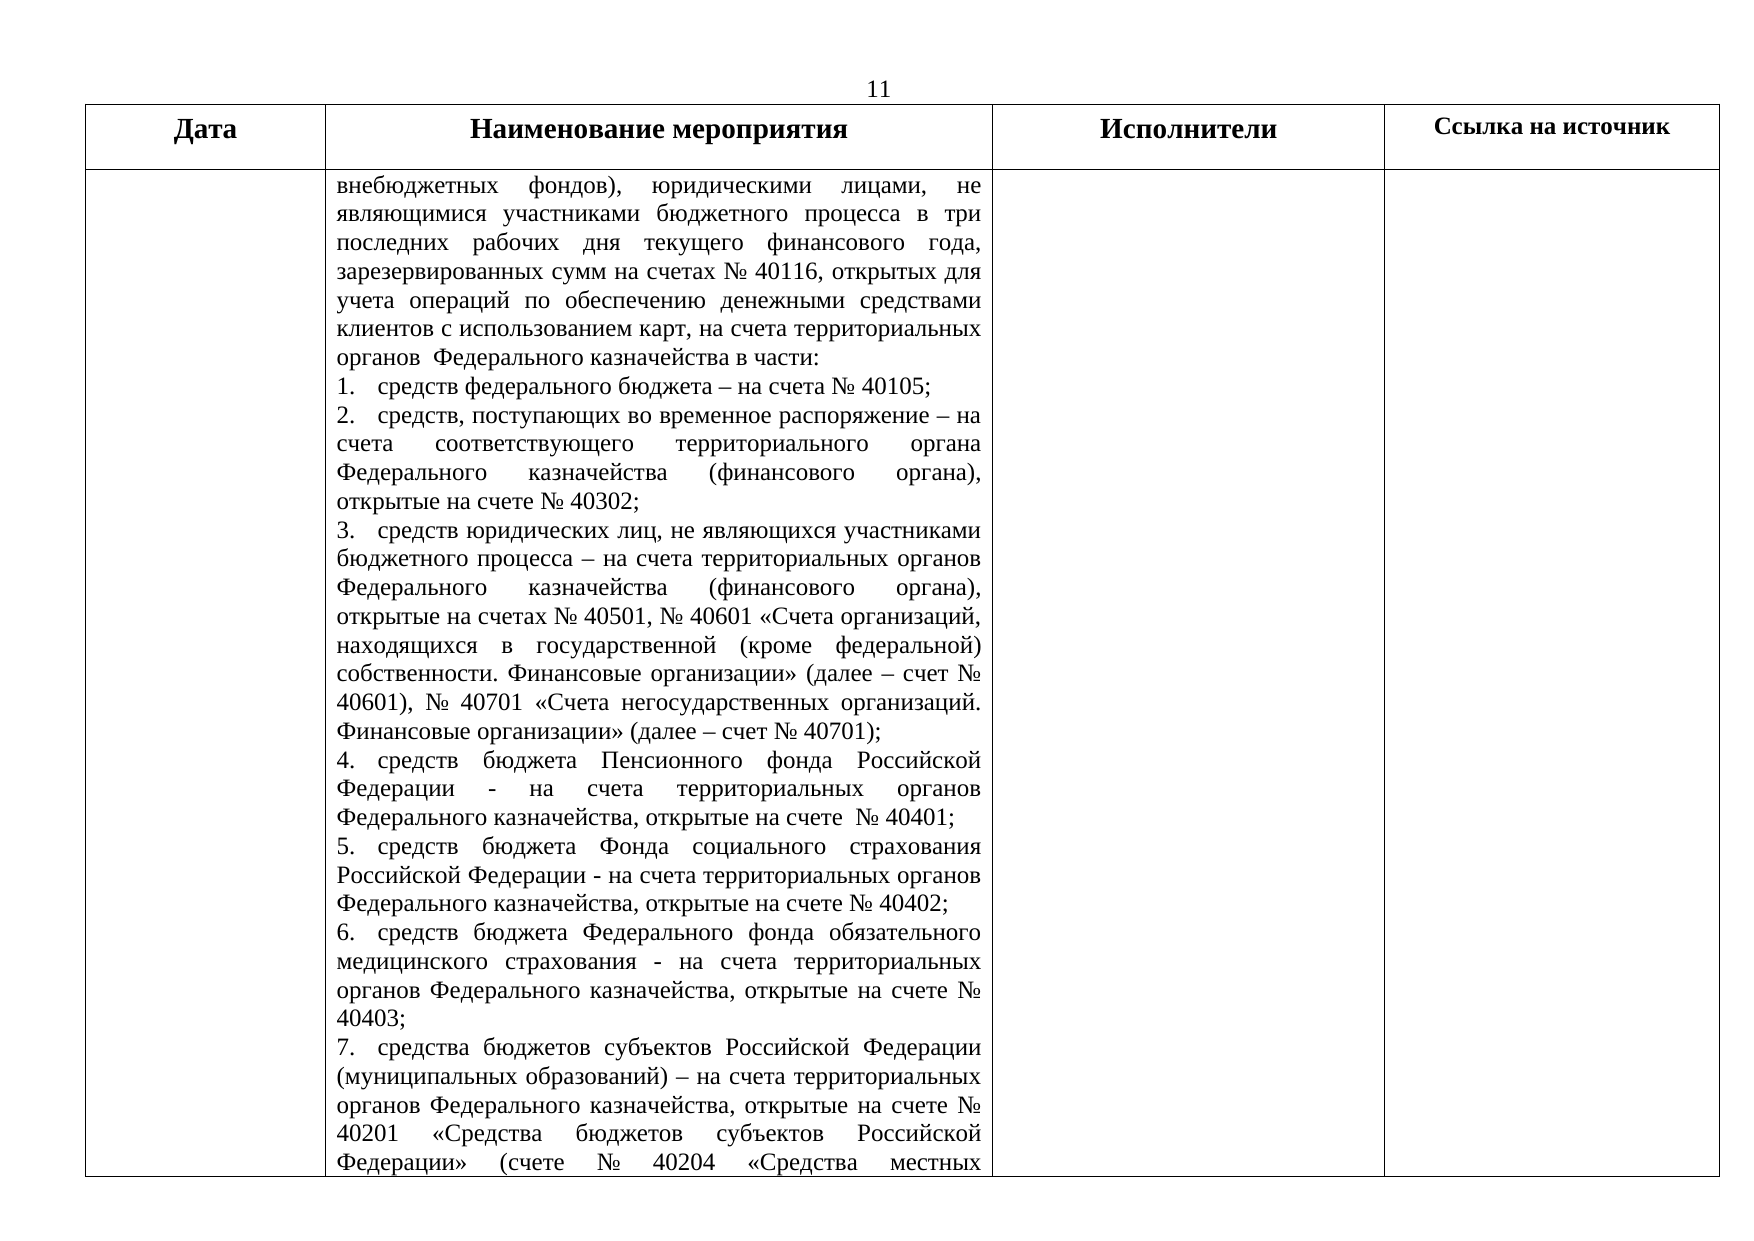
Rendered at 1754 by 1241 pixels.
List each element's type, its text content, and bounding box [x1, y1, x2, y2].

table_header Дата [86, 105, 325, 169]
table_header Исполнители [993, 105, 1384, 169]
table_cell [1385, 170, 1719, 1176]
table_header Наименование мероприятия [326, 105, 992, 169]
table_header Ссылка на источник [1385, 105, 1719, 169]
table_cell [993, 170, 1384, 1176]
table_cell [326, 170, 992, 1176]
